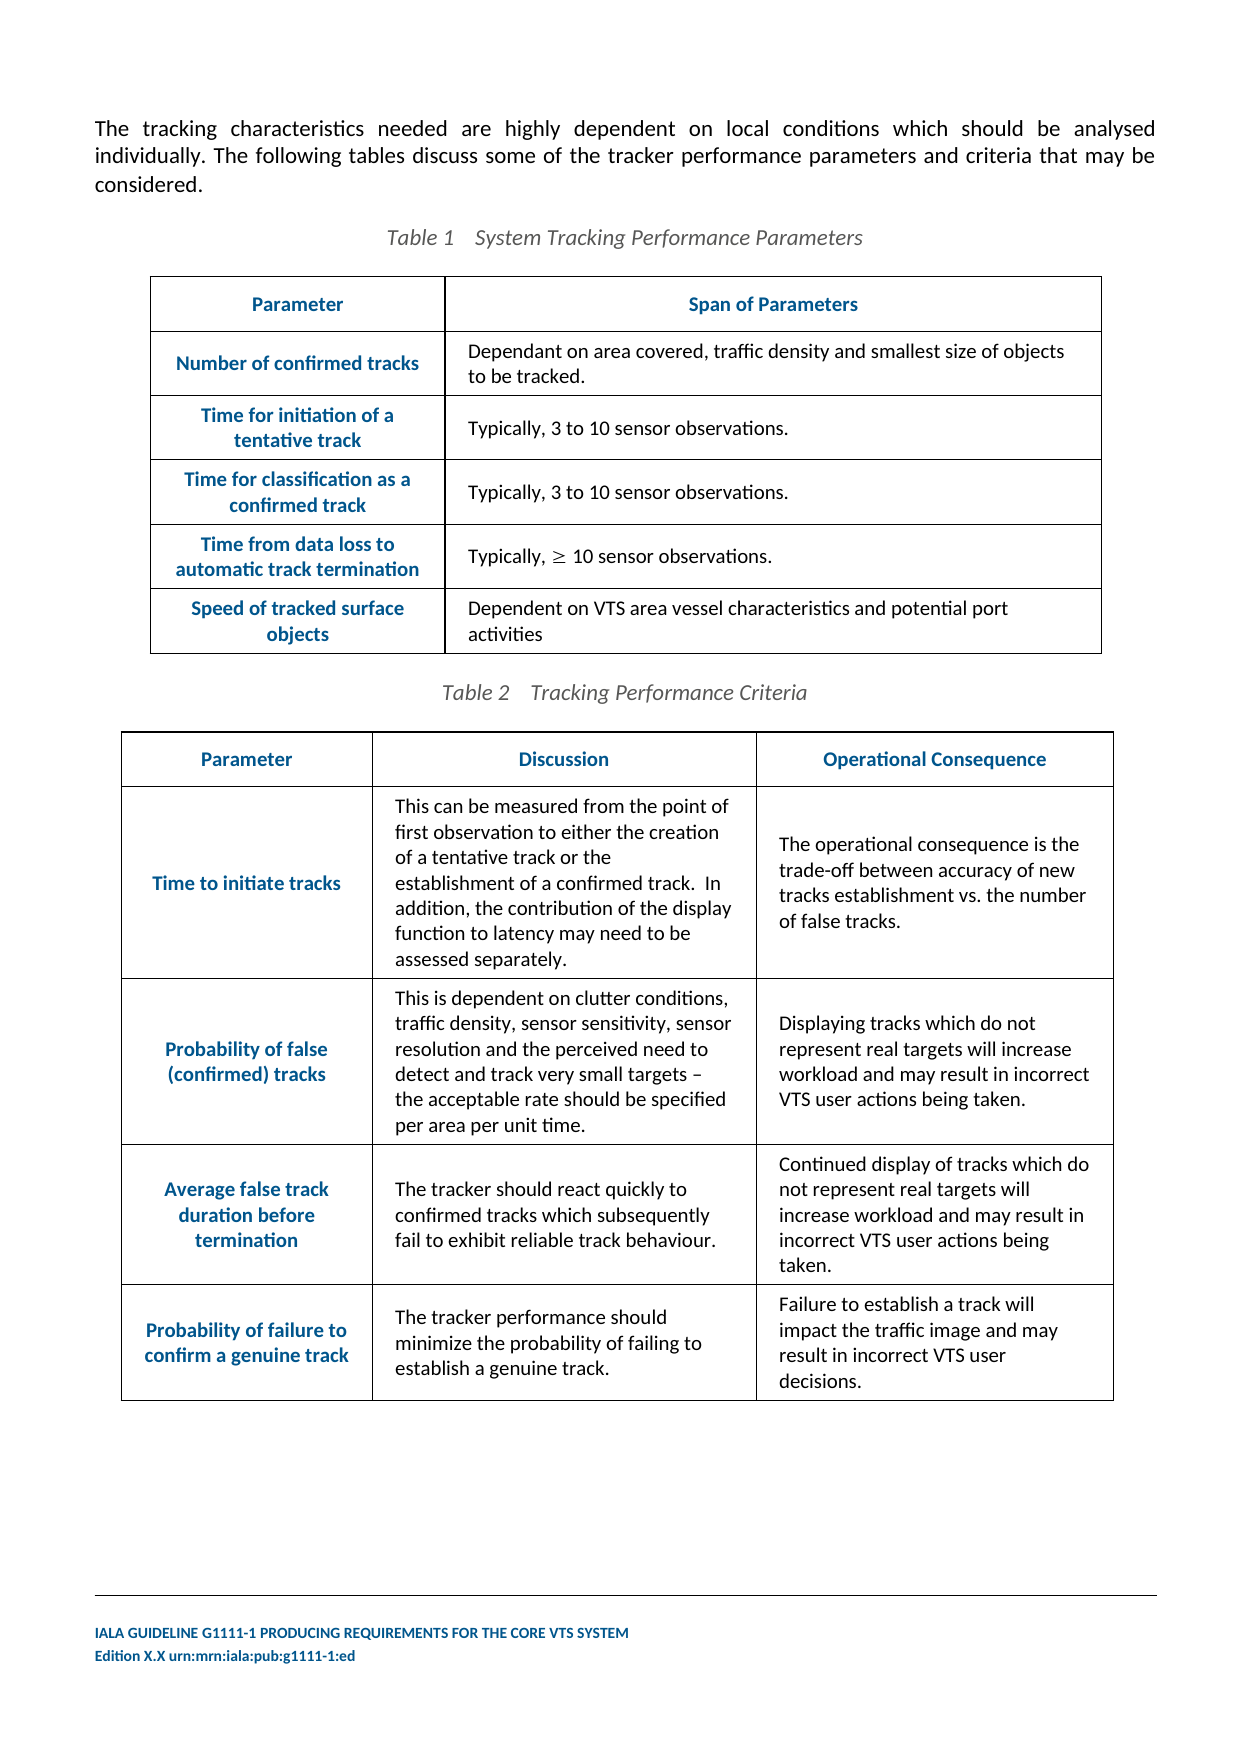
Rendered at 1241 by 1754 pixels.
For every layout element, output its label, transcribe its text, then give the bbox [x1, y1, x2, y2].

table_header Parameter [151, 277, 444, 331]
table_header Parameter [122, 733, 372, 786]
table_cell Time for classification as a confirmed track [151, 460, 444, 524]
table_header Discussion [373, 733, 756, 786]
table_cell Displaying tracks which do not represent real targets will increase workload and may result in incorrect VTS user actions being taken. [757, 979, 1113, 1144]
table_cell Dependant on area covered, traffic density and smallest size of objects to be tracked. [446, 332, 1101, 395]
text The tracking characteristics needed are highly dependent on local conditions which should be analysed individually. The following tables discuss some of the tracker performance parameters and criteria that may be considered. [94, 114, 1157, 198]
table_cell The operational consequence is the trade-off between accuracy of new tracks establishment vs. the number of false tracks. [757, 787, 1113, 978]
table_cell The tracker performance should minimize the probability of failing to establish a genuine track. [373, 1285, 756, 1399]
table_cell Typically, 10 sensor observations. [446, 525, 1101, 588]
table_cell Probability of failure to confirm a genuine track [122, 1285, 372, 1399]
text Tracking Performance Criteria [94, 678, 1157, 706]
table_cell Probability of false (confirmed) tracks [122, 979, 372, 1144]
table_cell Dependent on VTS area vessel characteristics and potential port activities [446, 589, 1101, 652]
table_header Operational Consequence [757, 733, 1113, 786]
table_cell Typically, 3 to 10 sensor observations. [446, 460, 1101, 524]
table_cell Continued display of tracks which do not represent real targets will increase workload and may result in incorrect VTS user actions being taken. [757, 1145, 1113, 1284]
table_cell Time from data loss to automatic track termination [151, 525, 444, 588]
table_cell This is dependent on clutter conditions, traffic density, sensor sensitivity, sensor resolution and the perceived need to detect and track very small targets – the acceptable rate should be specified per area per unit time. [373, 979, 756, 1144]
table_cell This can be measured from the point of first observation to either the creation of a tentative track or the establishment of a confirmed track. In addition, the contribution of the display function to latency may need to be assessed separately. [373, 787, 756, 978]
table_cell Number of confirmed tracks [151, 332, 444, 395]
table_header Span of Parameters [446, 277, 1101, 331]
table_cell Failure to establish a track will impact the traffic image and may result in incorrect VTS user decisions. [757, 1285, 1113, 1399]
table_cell Average false track duration before termination [122, 1145, 372, 1284]
table_cell Speed of tracked surface objects [151, 589, 444, 652]
table_cell Time for initiation of a tentative track [151, 396, 444, 459]
table_cell The tracker should react quickly to confirmed tracks which subsequently fail to exhibit reliable track behaviour. [373, 1145, 756, 1284]
table_cell Time to initiate tracks [122, 787, 372, 978]
table_cell Typically, 3 to 10 sensor observations. [446, 396, 1101, 459]
text System Tracking Performance Parameters [94, 223, 1157, 251]
